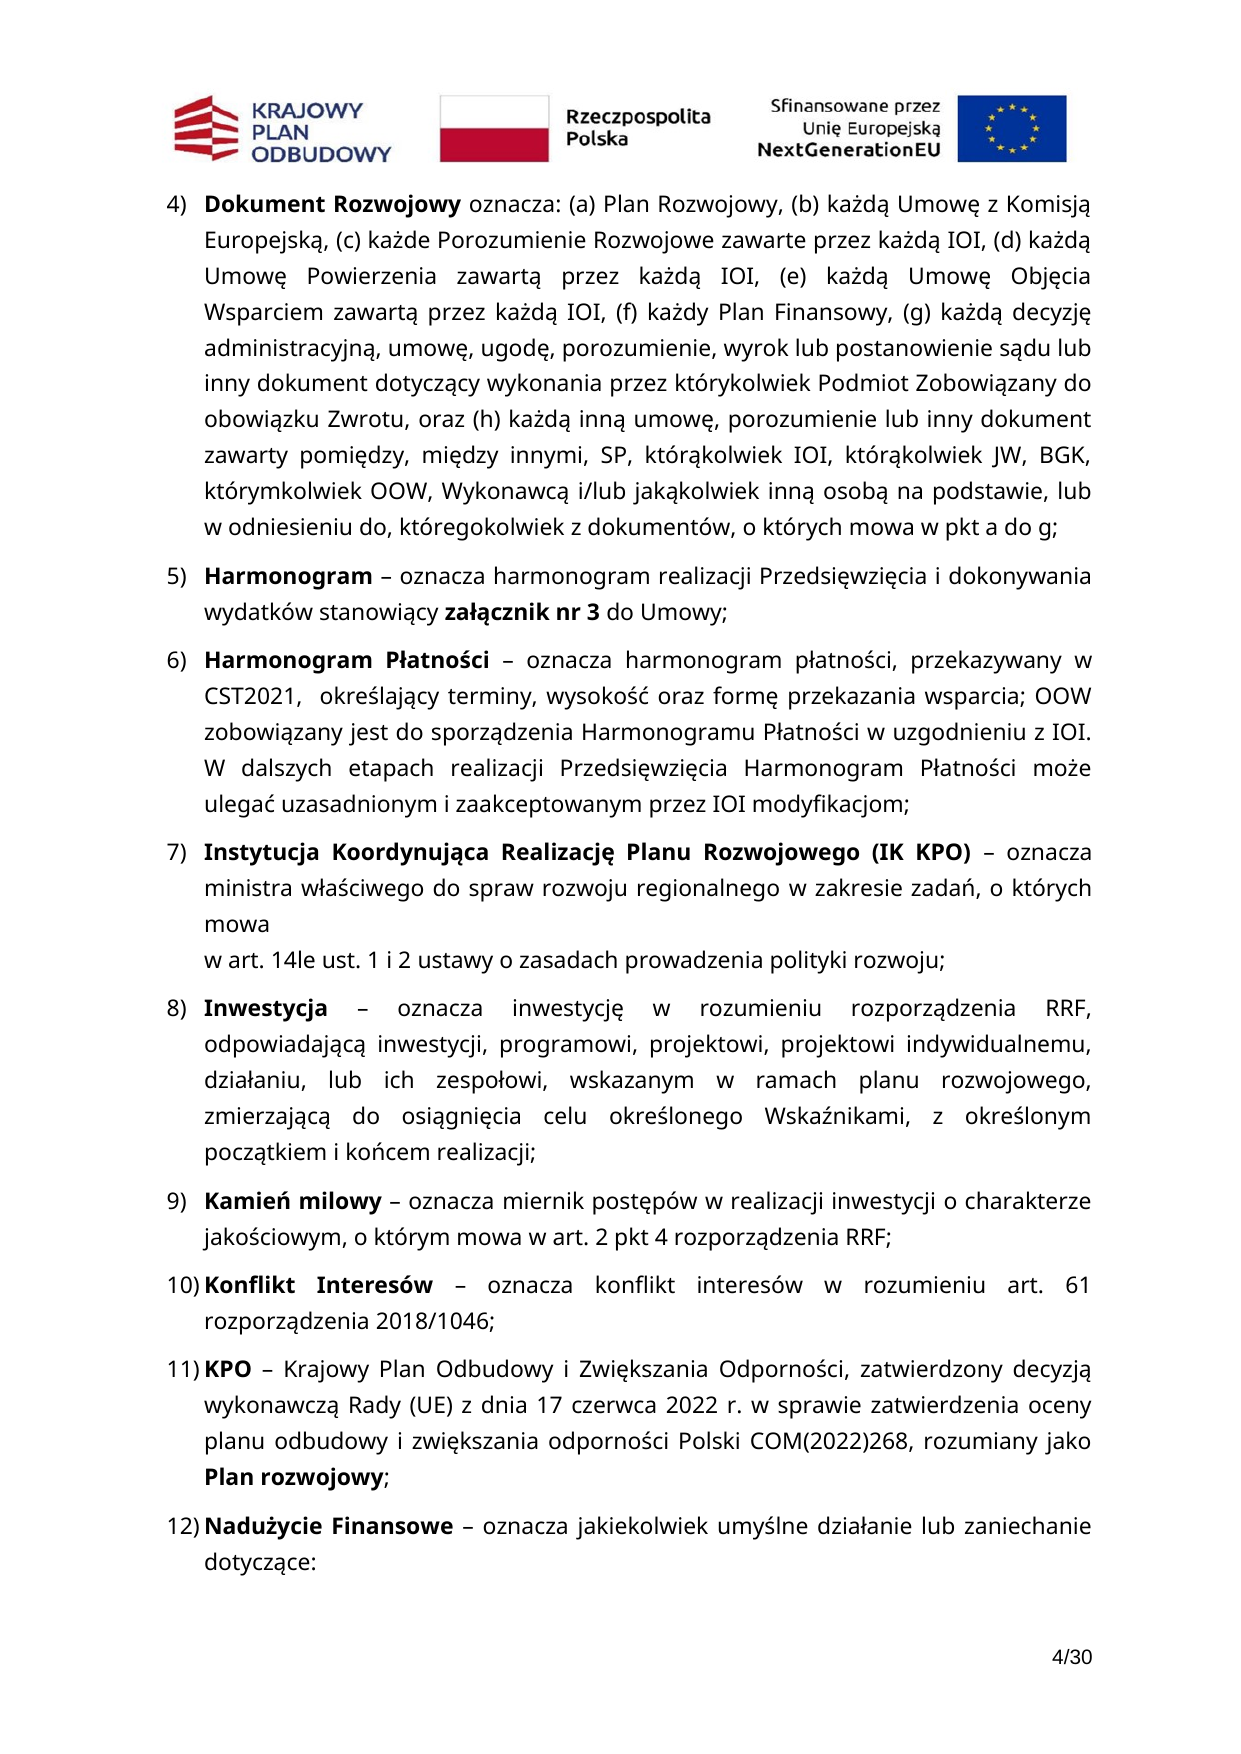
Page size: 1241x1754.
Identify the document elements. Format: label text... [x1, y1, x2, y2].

picture [147, 73, 1079, 188]
list Harmonogram – oznacza harmonogram realizacji Przedsięwzięcia i dokonywania wydatków stanowiący załącznik nr 3 do Umowy; [166, 559, 1092, 627]
list Inwestycja – oznacza inwestycję w rozumieniu rozporządzenia RRF, odpowiadającą inwestycji, programowi, projektowi, projektowi indywidualnemu, działaniu, lub ich zespołowi, wskazanym w ramach planu rozwojowego, zmierzającą do osiągnięcia celu określonego Wskaźnikami, z określonym początkiem i końcem realizacji; [166, 992, 1092, 1167]
list KPO – Krajowy Plan Odbudowy i Zwiększania Odporności, zatwierdzony decyzją wykonawczą Rady (UE) z dnia 17 czerwca 2022 r. w sprawie zatwierdzenia oceny planu odbudowy i zwiększania odporności Polski COM(2022)268, rozumiany jako Plan rozwojowy; [166, 1353, 1092, 1492]
list Instytucja Koordynująca Realizację Planu Rozwojowego (IK KPO) – oznacza ministra właściwego do spraw rozwoju regionalnego w zakresie zadań, o których mowa w art. 14le ust. 1 i 2 ustawy o zasadach prowadzenia polityki rozwoju; [166, 836, 1092, 975]
list Nadużycie Finansowe – oznacza jakiekolwiek umyślne działanie lub zaniechanie dotyczące: [166, 1509, 1092, 1577]
list Konflikt Interesów – oznacza konflikt interesów w rozumieniu art. 61 rozporządzenia 2018/1046; [166, 1269, 1092, 1336]
list Dokument Rozwojowy oznacza: (a) Plan Rozwojowy, (b) każdą Umowę z Komisją Europejską, (c) każde Porozumienie Rozwojowe zawarte przez każdą IOI, (d) każdą Umowę Powierzenia zawartą przez każdą IOI, (e) każdą Umowę Objęcia Wsparciem zawartą przez każdą IOI, (f) każdy Plan Finansowy, (g) każdą decyzję administracyjną, umowę, ugodę, porozumienie, wyrok lub postanowienie sądu lub inny dokument dotyczący wykonania przez którykolwiek Podmiot Zobowiązany do obowiązku Zwrotu, oraz (h) każdą inną umowę, porozumienie lub inny dokument zawarty pomiędzy, między innymi, SP, którąkolwiek IOI, którąkolwiek JW, BGK, którymkolwiek OOW, Wykonawcą i/lub jakąkolwiek inną osobą na podstawie, lub w odniesieniu do, któregokolwiek z dokumentów, o których mowa w pkt a do g; [166, 188, 1092, 542]
list Harmonogram Płatności – oznacza harmonogram płatności, przekazywany w CST2021, określający terminy, wysokość oraz formę przekazania wsparcia; OOW zobowiązany jest do sporządzenia Harmonogramu Płatności w uzgodnieniu z IOI. W dalszych etapach realizacji Przedsięwzięcia Harmonogram Płatności może ulegać uzasadnionym i zaakceptowanym przez IOI modyfikacjom; [166, 644, 1092, 819]
list Kamień milowy – oznacza miernik postępów w realizacji inwestycji o charakterze jakościowym, o którym mowa w art. 2 pkt 4 rozporządzenia RRF; [166, 1184, 1092, 1252]
